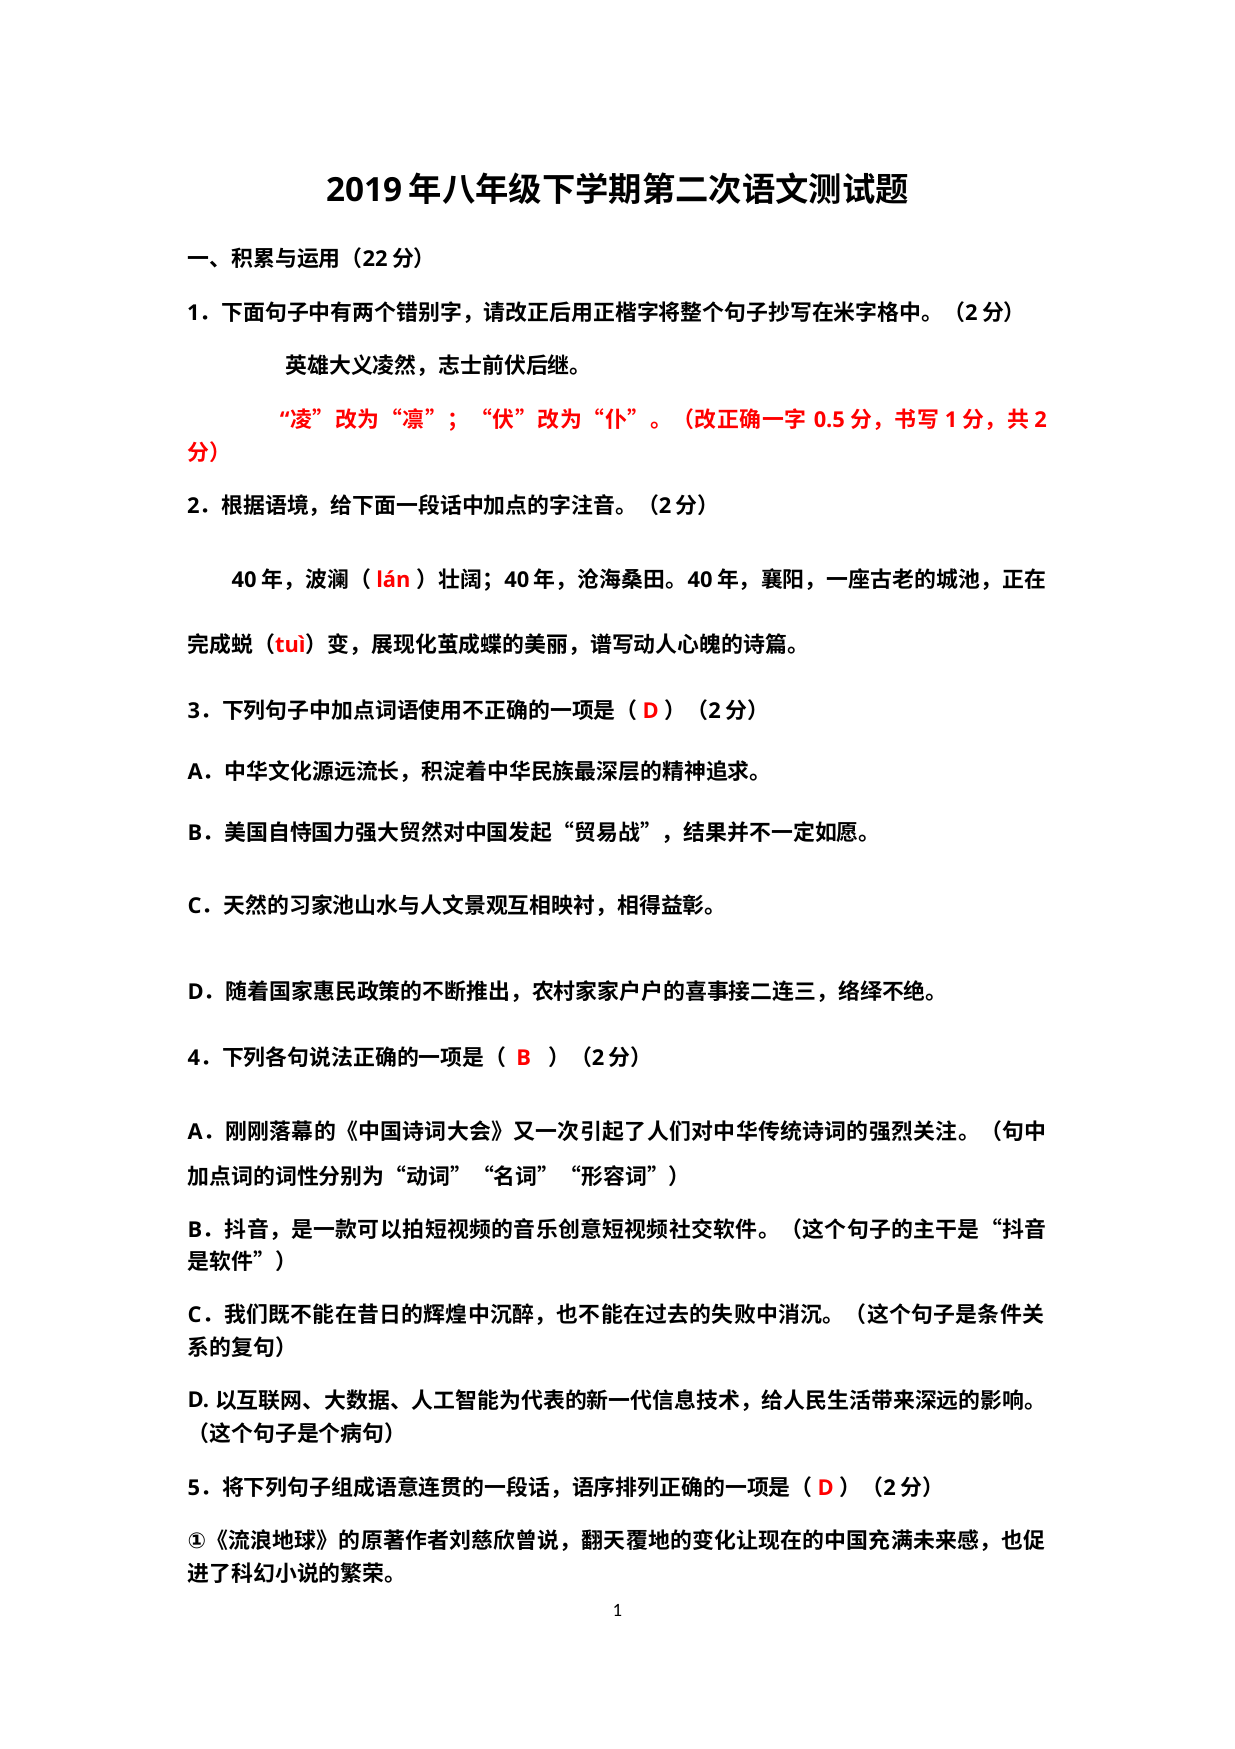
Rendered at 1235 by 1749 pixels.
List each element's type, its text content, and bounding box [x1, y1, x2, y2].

text 2．根据语境，给下面一段话中加点的字注音。（2分） [187, 487, 1047, 520]
text 英雄大义凌然，志士前伏后继。 [187, 348, 1047, 380]
text D．随着国家惠民政策的不断推出，农村家家户户的喜事接二连三，络绎不绝。 [187, 953, 1047, 1019]
text B．美国自恃国力强大贸然对中国发起“贸易战”，结果并不一定如愿。 [187, 807, 1047, 846]
text B．抖音，是一款可以拍短视频的音乐创意短视频社交软件。（这个句子的主干是“抖音是软件”） [187, 1212, 1047, 1276]
text D. 以互联网、大数据、人工智能为代表的新一代信息技术，给人民生活带来深远的影响。（这个句子是个病句） [187, 1383, 1047, 1448]
text “凌”改为“凛”；“伏”改为“仆”。（改正确一字0.5分，书写1分，共2分） [187, 401, 1047, 467]
text 一、积累与运用（22分） [187, 241, 1047, 273]
text 3．下列句子中加点词语使用不正确的一项是（ D ）（2分） [187, 693, 1047, 725]
text 5．将下列句子组成语意连贯的一段话，语序排列正确的一项是（ D ）（2分） [187, 1469, 1047, 1502]
text 2019年八年级下学期第二次语文测试题 [187, 154, 1047, 220]
text 4．下列各句说法正确的一项是（ B ）（2分） [187, 1040, 1047, 1072]
text ①《流浪地球》的原著作者刘慈欣曾说，翻天覆地的变化让现在的中国充满未来感，也促进了科幻小说的繁荣。 [187, 1523, 1047, 1588]
text 1．下面句子中有两个错别字，请改正后用正楷字将整个句子抄写在米字格中。（2分） [187, 294, 1047, 327]
text A．中华文化源远流长，积淀着中华民族最深层的精神追求。 [187, 746, 1047, 786]
text C．我们既不能在昔日的辉煌中沉醉，也不能在过去的失败中消沉。（这个句子是条件关系的复句） [187, 1297, 1047, 1362]
text C．天然的习家池山水与人文景观互相映衬，相得益彰。 [187, 867, 1047, 933]
text 40年，波澜（ lán ）壮阔；40年，沧海桑田。40年，襄阳，一座古老的城池，正在完成蜕（tuì）变，展现化茧成蝶的美丽，谱写动人心魄的诗篇。 [187, 541, 1047, 672]
text A．刚刚落幕的《中国诗词大会》又一次引起了人们对中华传统诗词的强烈关注。（句中加点词的词性分别为“动词”“名词”“形容词”） [187, 1093, 1047, 1191]
